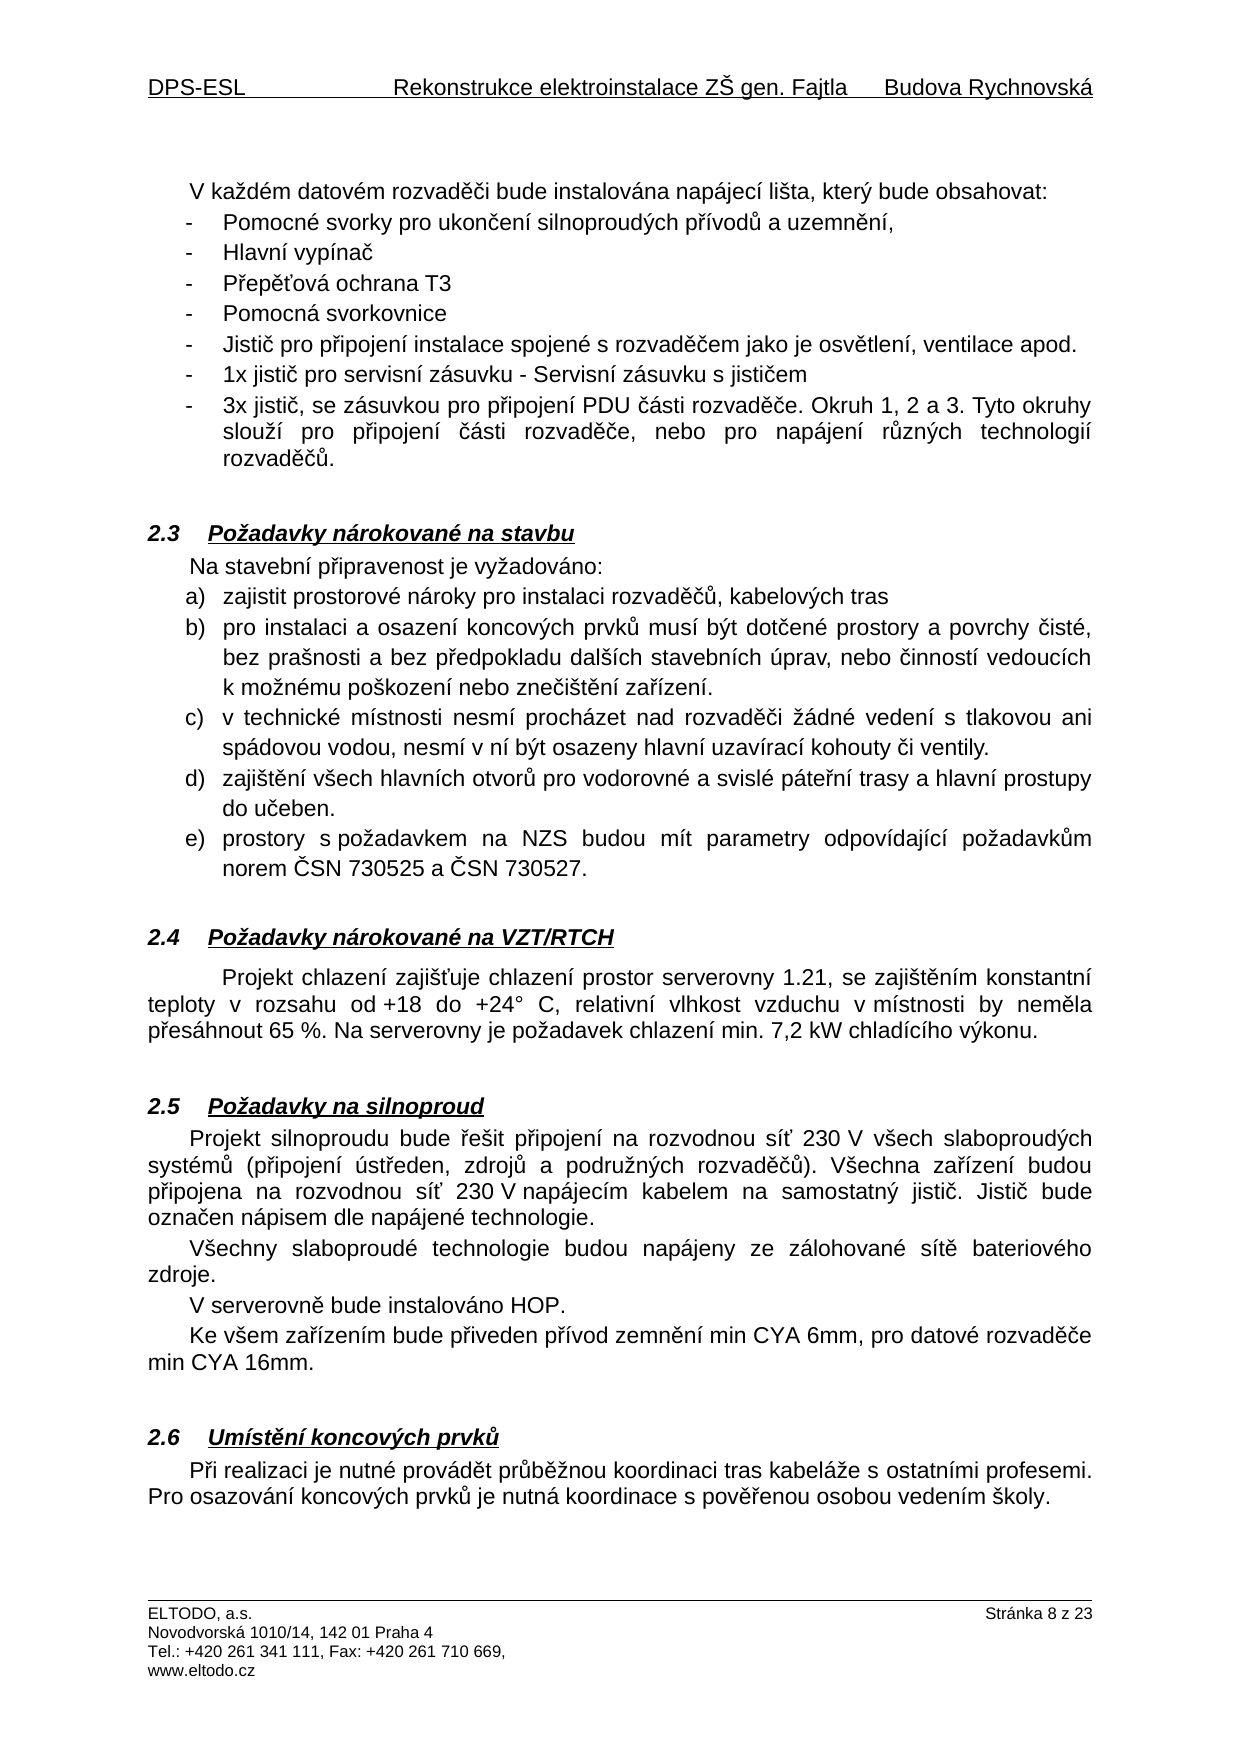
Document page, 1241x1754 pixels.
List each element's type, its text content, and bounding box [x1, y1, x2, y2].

subtitle Požadavky na silnoproud [148, 1093, 1092, 1119]
text Na stavební připravenost je vyžadováno: [148, 553, 1092, 579]
subtitle Požadavky nárokované na stavbu [148, 520, 1092, 547]
list pro instalaci a osazení koncových prvků musí být dotčené prostory a povrchy čisté, bez prašnosti a bez předpokladu dalších stavebních úprav, nebo činností vedoucích k možnému poškození nebo znečištění zařízení. [185, 613, 1092, 700]
list Hlavní vypínač [185, 239, 1092, 266]
text Při realizaci je nutné provádět průběžnou koordinaci tras kabeláže s ostatními profesemi. Pro osazování koncových prvků je nutná koordinace s pověřenou osobou vedením školy. [148, 1457, 1092, 1509]
text V každém datovém rozvaděči bude instalována napájecí lišta, který bude obsahovat: [148, 178, 1092, 204]
text Projekt silnoproudu bude řešit připojení na rozvodnou síť 230 V všech slaboproudých systémů (připojení ústředen, zdrojů a podružných rozvaděčů). Všechna zařízení budou připojena na rozvodnou síť 230 V napájecím kabelem na samostatný jistič. Jistič bude označen nápisem dle napájené technologie. [148, 1125, 1092, 1231]
list 3x jistič, se zásuvkou pro připojení PDU části rozvaděče. Okruh 1, 2 a 3. Tyto okruhy slouží pro připojení části rozvaděče, nebo pro napájení různých technologií rozvaděčů. [185, 392, 1092, 471]
text Projekt chlazení zajišťuje chlazení prostor serverovny 1.21, se zajištěním konstantní teploty v rozsahu od +18 do +24° C, relativní vlhkost vzduchu v místnosti by neměla přesáhnout 65 %. Na serverovny je požadavek chlazení min. 7,2 kW chladícího výkonu. [148, 964, 1092, 1043]
list Přepěťová ochrana T3 [185, 270, 1092, 296]
subtitle Umístění koncových prvků [148, 1424, 1092, 1451]
text Ke všem zařízením bude přiveden přívod zemnění min CYA 6mm, pro datové rozvaděče min CYA 16mm. [148, 1322, 1092, 1375]
list Pomocná svorkovnice [185, 300, 1092, 327]
list v technické místnosti nesmí procházet nad rozvaděči žádné vedení s tlakovou ani spádovou vodou, nesmí v ní být osazeny hlavní uzavírací kohouty či ventily. [185, 704, 1092, 761]
text V serverovně bude instalováno HOP. [148, 1292, 1092, 1318]
list 1x jistič pro servisní zásuvku - Servisní zásuvku s jističem [185, 361, 1092, 388]
text Všechny slaboproudé technologie budou napájeny ze zálohované sítě bateriového zdroje. [148, 1235, 1092, 1288]
list zajištění všech hlavních otvorů pro vodorovné a svislé páteřní trasy a hlavní prostupy do učeben. [185, 764, 1092, 821]
list Jistič pro připojení instalace spojené s rozvaděčem jako je osvětlení, ventilace apod. [185, 331, 1092, 357]
list prostory s požadavkem na NZS budou mít parametry odpovídající požadavkům norem ČSN 730525 a ČSN 730527. [185, 825, 1092, 882]
list zajistit prostorové nároky pro instalaci rozvaděčů, kabelových tras [185, 583, 1092, 610]
list Pomocné svorky pro ukončení silnoproudých přívodů a uzemnění, [185, 209, 1092, 235]
subtitle Požadavky nárokované na VZT/RTCH [148, 924, 1092, 951]
